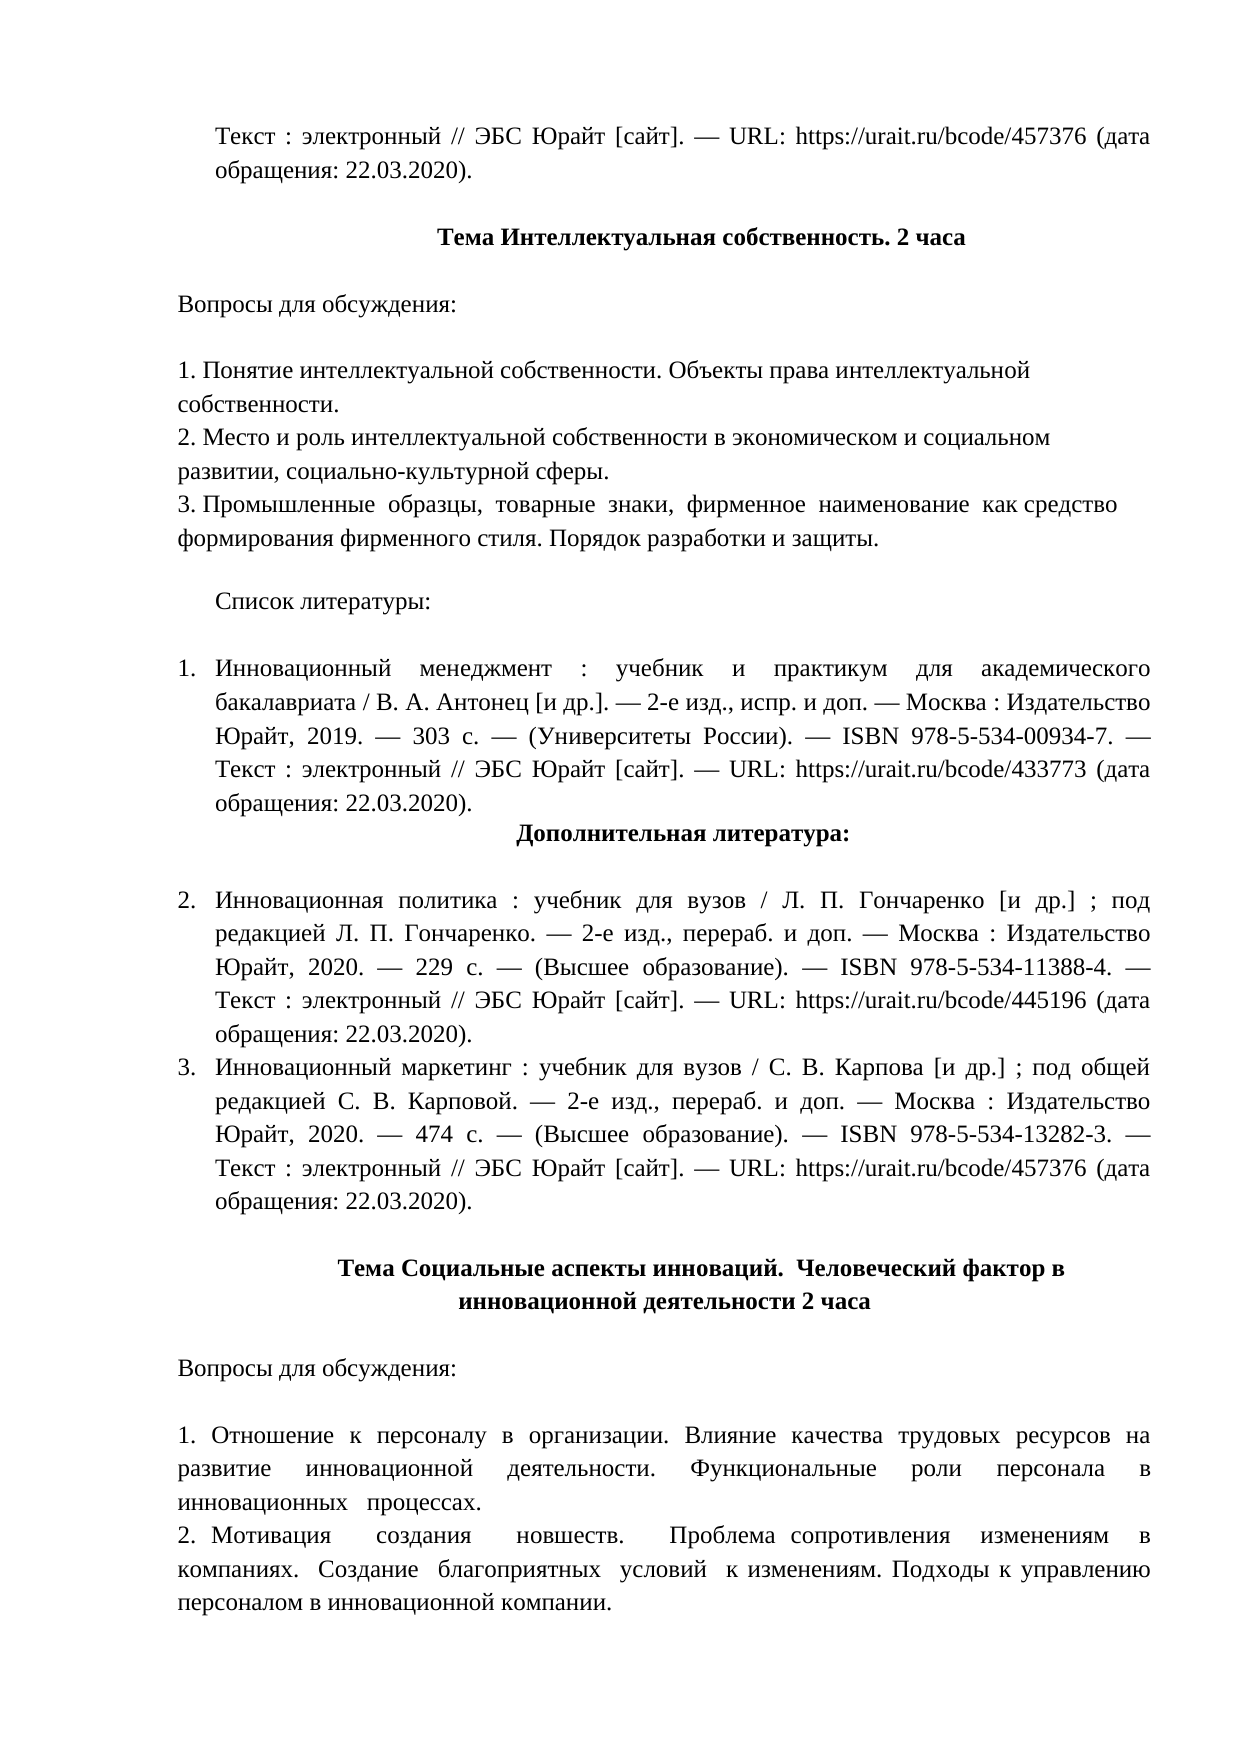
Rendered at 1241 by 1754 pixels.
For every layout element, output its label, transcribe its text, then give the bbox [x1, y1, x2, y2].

text Вопросы для обсуждения: [177, 285, 1152, 319]
list Инновационная политика : учебник для вузов / Л. П. Гончаренко [и др.] ; под редакцией Л. П. Гончаренко. — 2-е изд., перераб. и доп. — Москва : Издательство Юрайт, 2020. — 229 с. — (Высшее образование). — ISBN 978-5-534-11388-4. — Текст : электронный // ЭБС Юрайт [сайт]. — URL: https://urait.ru/bcode/445196 (дата обращения: 22.03.2020). [177, 882, 1152, 1049]
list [177, 118, 1152, 185]
text 1. Понятие интеллектуальной собственности. Объекты права интеллектуальной собственности. [177, 352, 1152, 419]
text Тема Интеллектуальная собственность. 2 часа [177, 218, 1152, 252]
text 2. Место и роль интеллектуальной собственности в экономическом и социальном развитии, социально-культурной сферы. [177, 419, 1152, 486]
text 3. Промышленные образцы, товарные знаки, фирменное наименование как средство формирования фирменного стиля. Порядок разработки и защиты. [177, 486, 1152, 553]
text 2. Мотивация создания новшеств. Проблема сопротивления изменениям в компаниях. Создание благоприятных условий к изменениям. Подходы к управлению персоналом в инновационной компании. [177, 1517, 1152, 1617]
text 1. Отношение к персоналу в организации. Влияние качества трудовых ресурсов на развитие инновационной деятельности. Функциональные роли персонала в инновационных процессах. [177, 1417, 1152, 1517]
list Инновационный менеджмент : учебник и практикум для академического бакалавриата / В. А. Антонец [и др.]. — 2-е изд., испр. и доп. — Москва : Издательство Юрайт, 2019. — 303 с. — (Университеты России). — ISBN 978-5-534-00934-7. — Текст : электронный // ЭБС Юрайт [сайт]. — URL: https://urait.ru/bcode/433773 (дата обращения: 22.03.2020). [177, 650, 1152, 818]
text Тема Социальные аспекты инноваций. Человеческий фактор в инновационной деятельности 2 часа [177, 1249, 1152, 1316]
text Список литературы: [177, 586, 1152, 615]
text Вопросы для обсуждения: [177, 1350, 1152, 1383]
text Дополнительная литература: [215, 818, 1152, 847]
